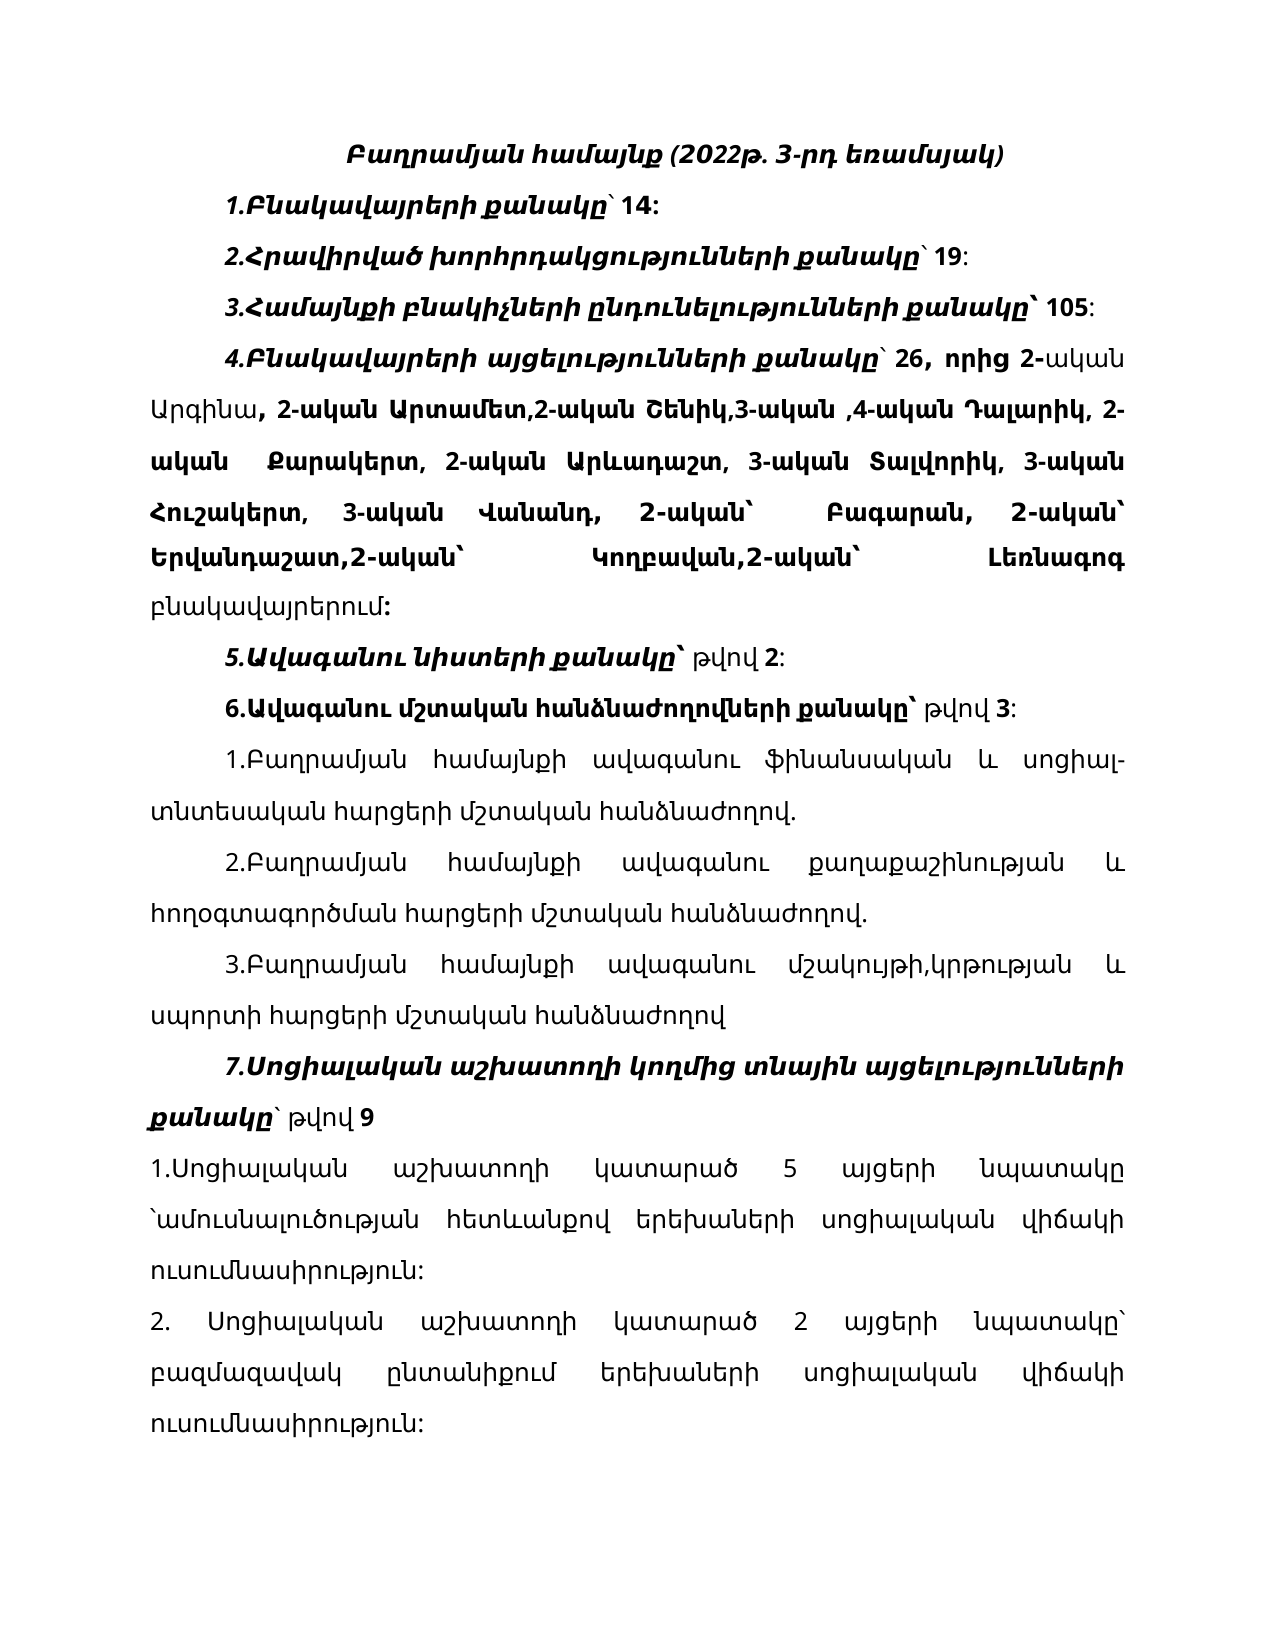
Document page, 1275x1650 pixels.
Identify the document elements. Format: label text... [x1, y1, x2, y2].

text 1.Սոցիալական աշխատողի կատարած 5 այցերի նպատակը ՝ամուսնալուծության հետևանքով երեխաների սոցիալական վիճակի ուսումնասիրություն: [150, 1150, 1125, 1287]
text 2.Բաղրամյան համայնքի ավագանու քաղաքաշինության և հողօգտագործման հարցերի մշտական հանձնաժողով. [150, 844, 1125, 929]
text 3.Համայնքի բնակիչների ընդունելությունների քանակը՝ 105: [150, 290, 1125, 324]
text 1.Բաղրամյան համայնքի ավագանու ֆինանսական և սոցիալ- տնտեսական հարցերի մշտական հանձնաժողով. [150, 742, 1125, 827]
text 6.Ավագանու մշտական հանձնաժողովների քանակը՝ թվով 3: [150, 691, 1125, 725]
text 7.Սոցիալական աշխատողի կողմից տնային այցելությունների քանակը` թվով 9 [150, 1048, 1125, 1133]
text 2. Սոցիալական աշխատողի կատարած 2 այցերի նպատակը՝ բազմազավակ ընտանիքում երեխաների սոցիալական վիճակի ուսումնասիրություն: [150, 1303, 1125, 1440]
text 3.Բաղրամյան համայնքի ավագանու մշակույթի,կրթության և սպորտի հարցերի մշտական հանձնաժողով [150, 946, 1125, 1031]
text 2.Հրավիրված խորհրդակցությունների քանակը՝ 19: [150, 239, 1125, 273]
text 5.Ավագանու նիստերի քանակը՝ թվով 2: [150, 640, 1125, 674]
text 4.Բնակավայրերի այցելությունների քանակը՝ 26, որից 2-ական Արգինա, 2-ական Արտամետ,2-ական Շենիկ,3-ական ,4-ական Դալարիկ, 2-ական Քարակերտ, 2-ական Արևադաշտ, 3-ական Տալվորիկ, 3-ական Հուշակերտ, 3-ական Վանանդ, 2-ական՝ Բագարան, 2-ական՝ Երվանդաշատ,2-ական՝ Կողբավան,2-ական՝ Լեռնագոգ բնակավայրերում: [150, 341, 1125, 623]
text 1.Բնակավայրերի քանակը՝ 14: [150, 188, 1125, 222]
text Բաղրամյան համայնք (2022թ. 3-րդ եռամսյակ) [150, 137, 1125, 171]
